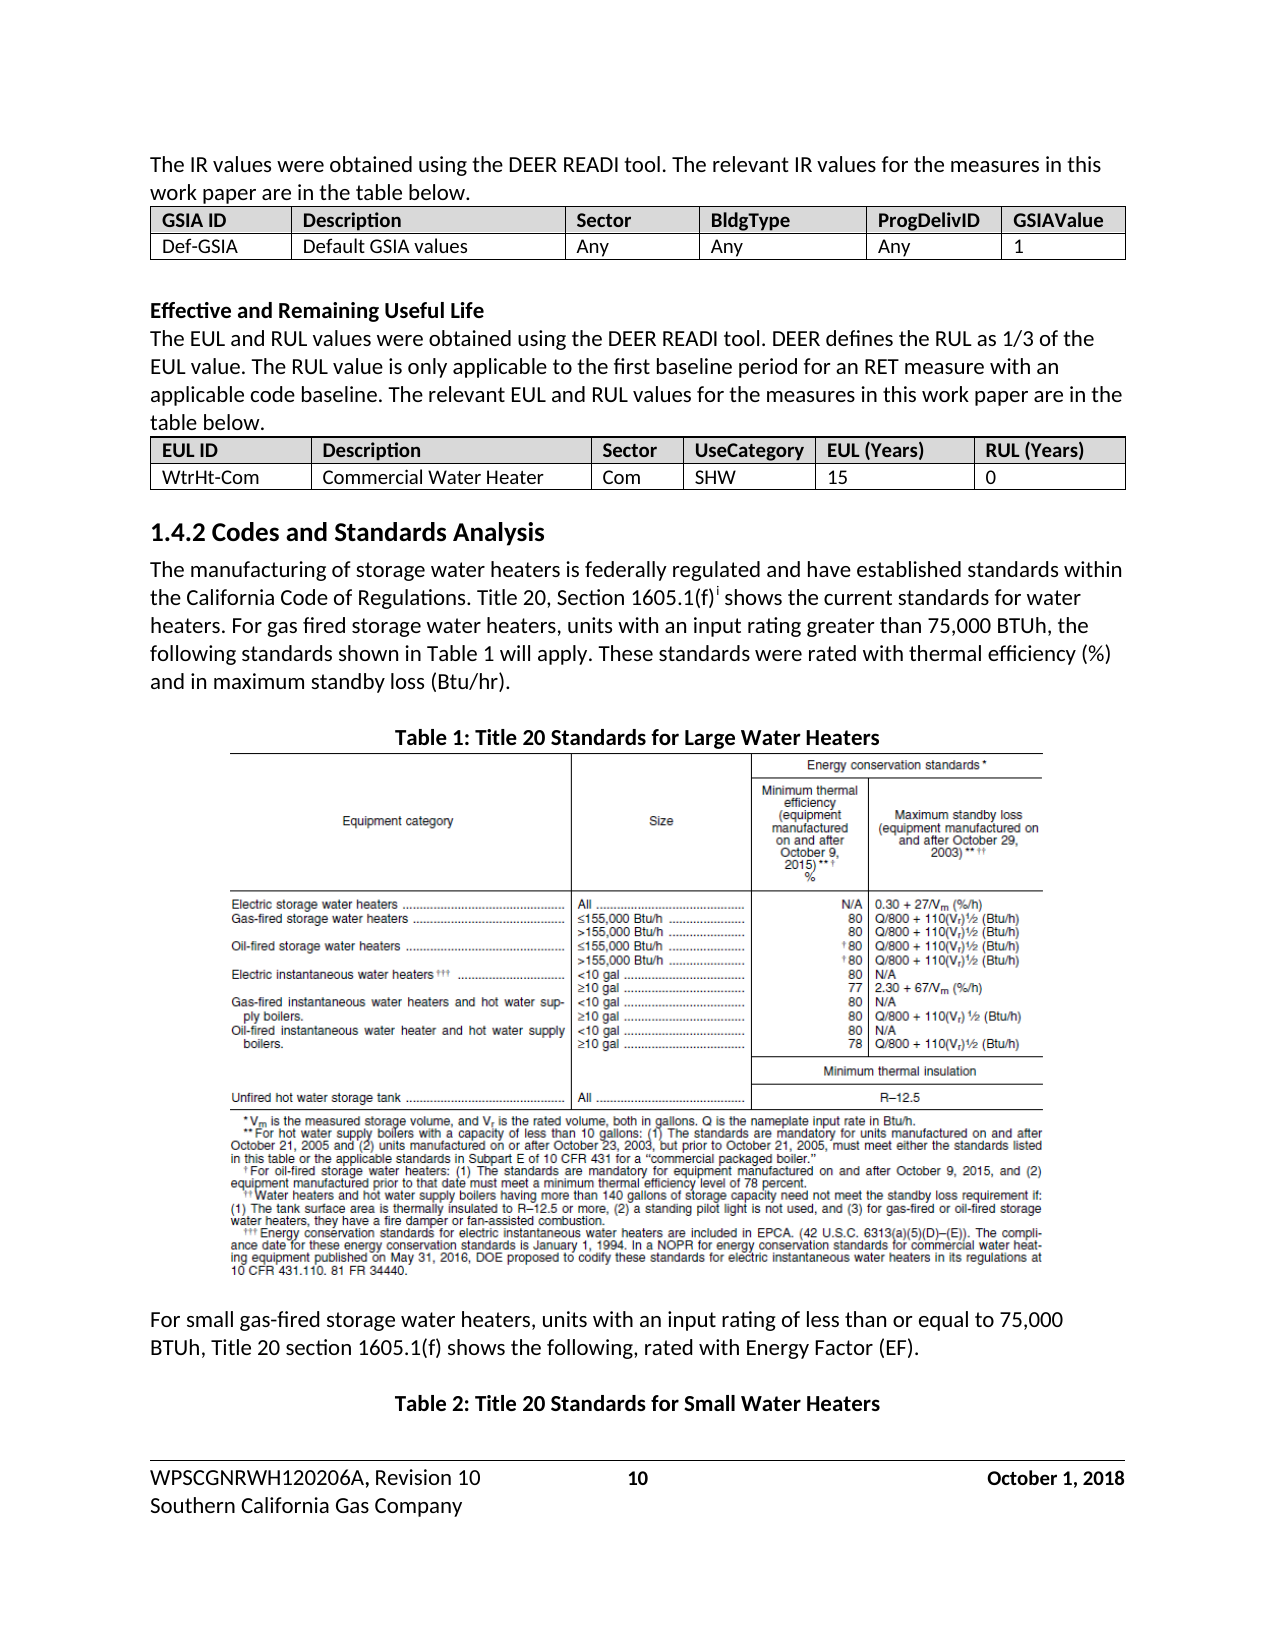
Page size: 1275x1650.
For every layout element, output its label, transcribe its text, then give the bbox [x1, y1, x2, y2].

table_cell Com [592, 464, 683, 489]
table_cell WtrHt-Com [151, 464, 311, 489]
table_header EUL ID [151, 438, 311, 463]
table_header Sector [592, 438, 683, 463]
text Table 2: Title 20 Standards for Small Water Heaters [150, 1389, 1125, 1417]
table_header ProgDelivID [867, 207, 1001, 232]
table_cell Any [700, 234, 866, 259]
table_header UseCategory [684, 438, 815, 463]
table_cell Commercial Water Heater [312, 464, 591, 489]
text The manufacturing of storage water heaters is federally regulated and have established standards within the California Code of Regulations. Title 20, Section 1605.1(f) shows the current standards for water heaters. For gas fired storage water heaters, units with an input rating greater than 75,000 BTUh, the following standards shown in Table 1 will apply. These standards were rated with thermal efficiency (%) and in maximum standby loss (Btu/hr). [150, 555, 1125, 695]
table_cell 1 [1002, 234, 1125, 259]
table_header RUL (Years) [975, 438, 1125, 463]
table_header GSIAValue [1002, 207, 1125, 232]
subtitle 1.4.2 Codes and Standards Analysis [150, 515, 1125, 548]
table_header BldgType [700, 207, 866, 232]
table_cell Any [566, 234, 699, 259]
table_cell SHW [684, 464, 815, 489]
text The EUL and RUL values were obtained using the DEER READI tool. DEER defines the RUL as 1/3 of the EUL value. The RUL value is only applicable to the first baseline period for an RET measure with an applicable code baseline. The relevant EUL and RUL values for the measures in this work paper are in the table below. [150, 324, 1125, 436]
text Effective and Remaining Useful Life [150, 296, 1125, 324]
text The IR values were obtained using the DEER READI tool. The relevant IR values for the measures in this work paper are in the table below. [150, 150, 1125, 206]
table_cell Default GSIA values [292, 234, 565, 259]
table_cell 15 [816, 464, 974, 489]
table_header GSIA ID [151, 207, 291, 232]
picture [229, 750, 1046, 1277]
table_header Sector [566, 207, 699, 232]
table_header Description [292, 207, 565, 232]
table_cell Def-GSIA [151, 234, 291, 259]
table_cell 0 [975, 464, 1125, 489]
text For small gas-fired storage water heaters, units with an input rating of less than or equal to 75,000 BTUh, Title 20 section 1605.1(f) shows the following, rated with Energy Factor (EF). [150, 1305, 1125, 1361]
table_cell Any [867, 234, 1001, 259]
table_header EUL (Years) [816, 438, 974, 463]
text Table 1: Title 20 Standards for Large Water Heaters [150, 723, 1125, 751]
table_header Description [312, 438, 591, 463]
